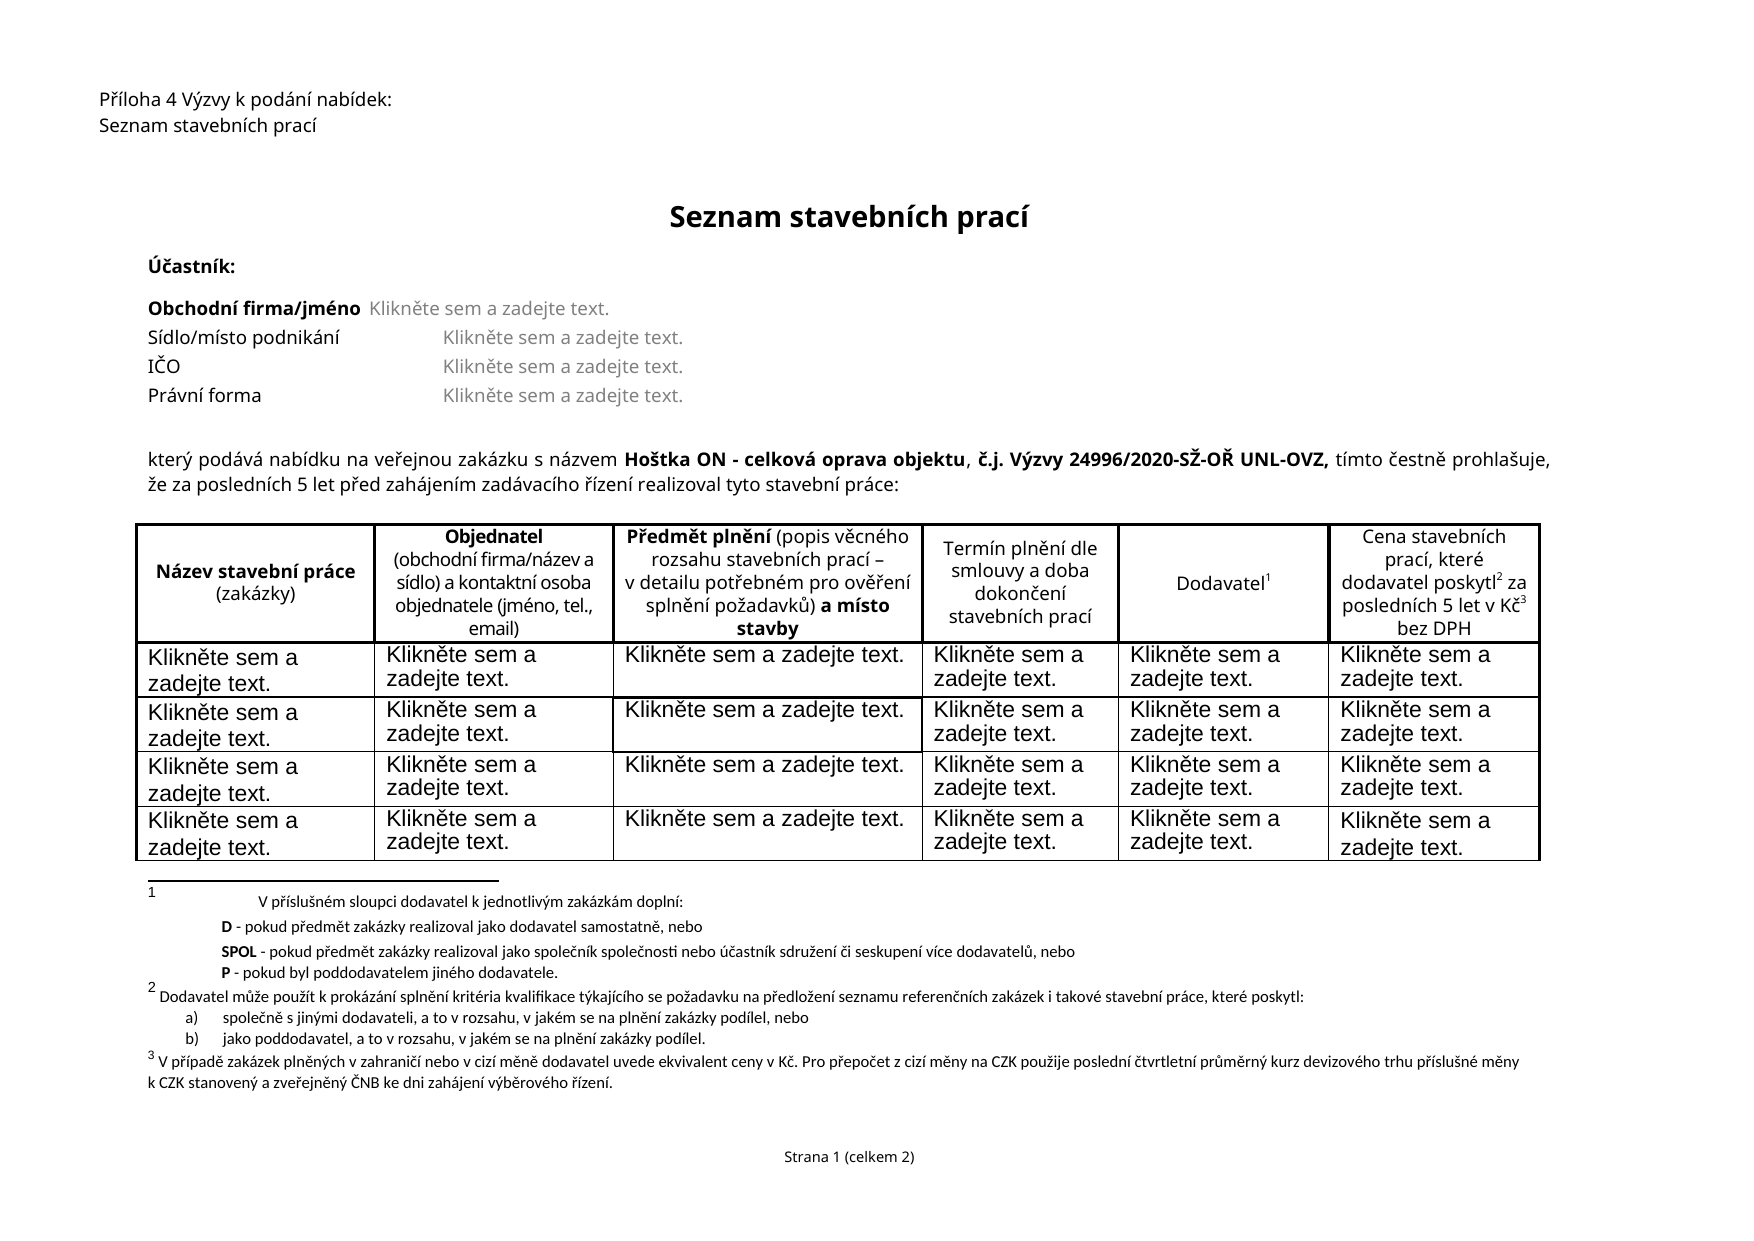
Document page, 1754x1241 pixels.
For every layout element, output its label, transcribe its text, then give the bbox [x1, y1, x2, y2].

text Sídlo/místo podnikání [148, 321, 1551, 350]
table_header Objednatel (obchodní firma/název a sídlo) a kontaktní osoba objednatele (jméno, tel., email) [376, 526, 612, 641]
text Obchodní firma/jméno [148, 292, 1551, 321]
table_header Název stavební práce (zakázky) [138, 526, 373, 641]
table_header Předmět plnění (popis věcného rozsahu stavebních prací – v detailu potřebném pro ověření splnění požadavků) a místo stavby [615, 526, 921, 641]
text který podává nabídku na veřejnou zakázku s názvem Hoštka ON - celková oprava objektu, č.j. Výzvy 24996/2020-SŽ-OŘ UNL-OVZ, tímto čestně prohlašuje, že za posledních 5 let před zahájením zadávacího řízení realizoval tyto stavební práce: [148, 446, 1551, 497]
title Seznam stavebních prací [148, 196, 1551, 236]
table_header Cena stavebních prací, které dodavatel poskytl za posledních 5 let v Kč bez DPH [1331, 526, 1538, 641]
text Účastník: [148, 249, 1551, 279]
table_header Dodavatel [1120, 526, 1327, 641]
text IČO [148, 350, 1551, 379]
table_header Termín plnění dle smlouvy a doba dokončení stavebních prací [924, 526, 1117, 641]
text Právní forma [148, 379, 1551, 408]
